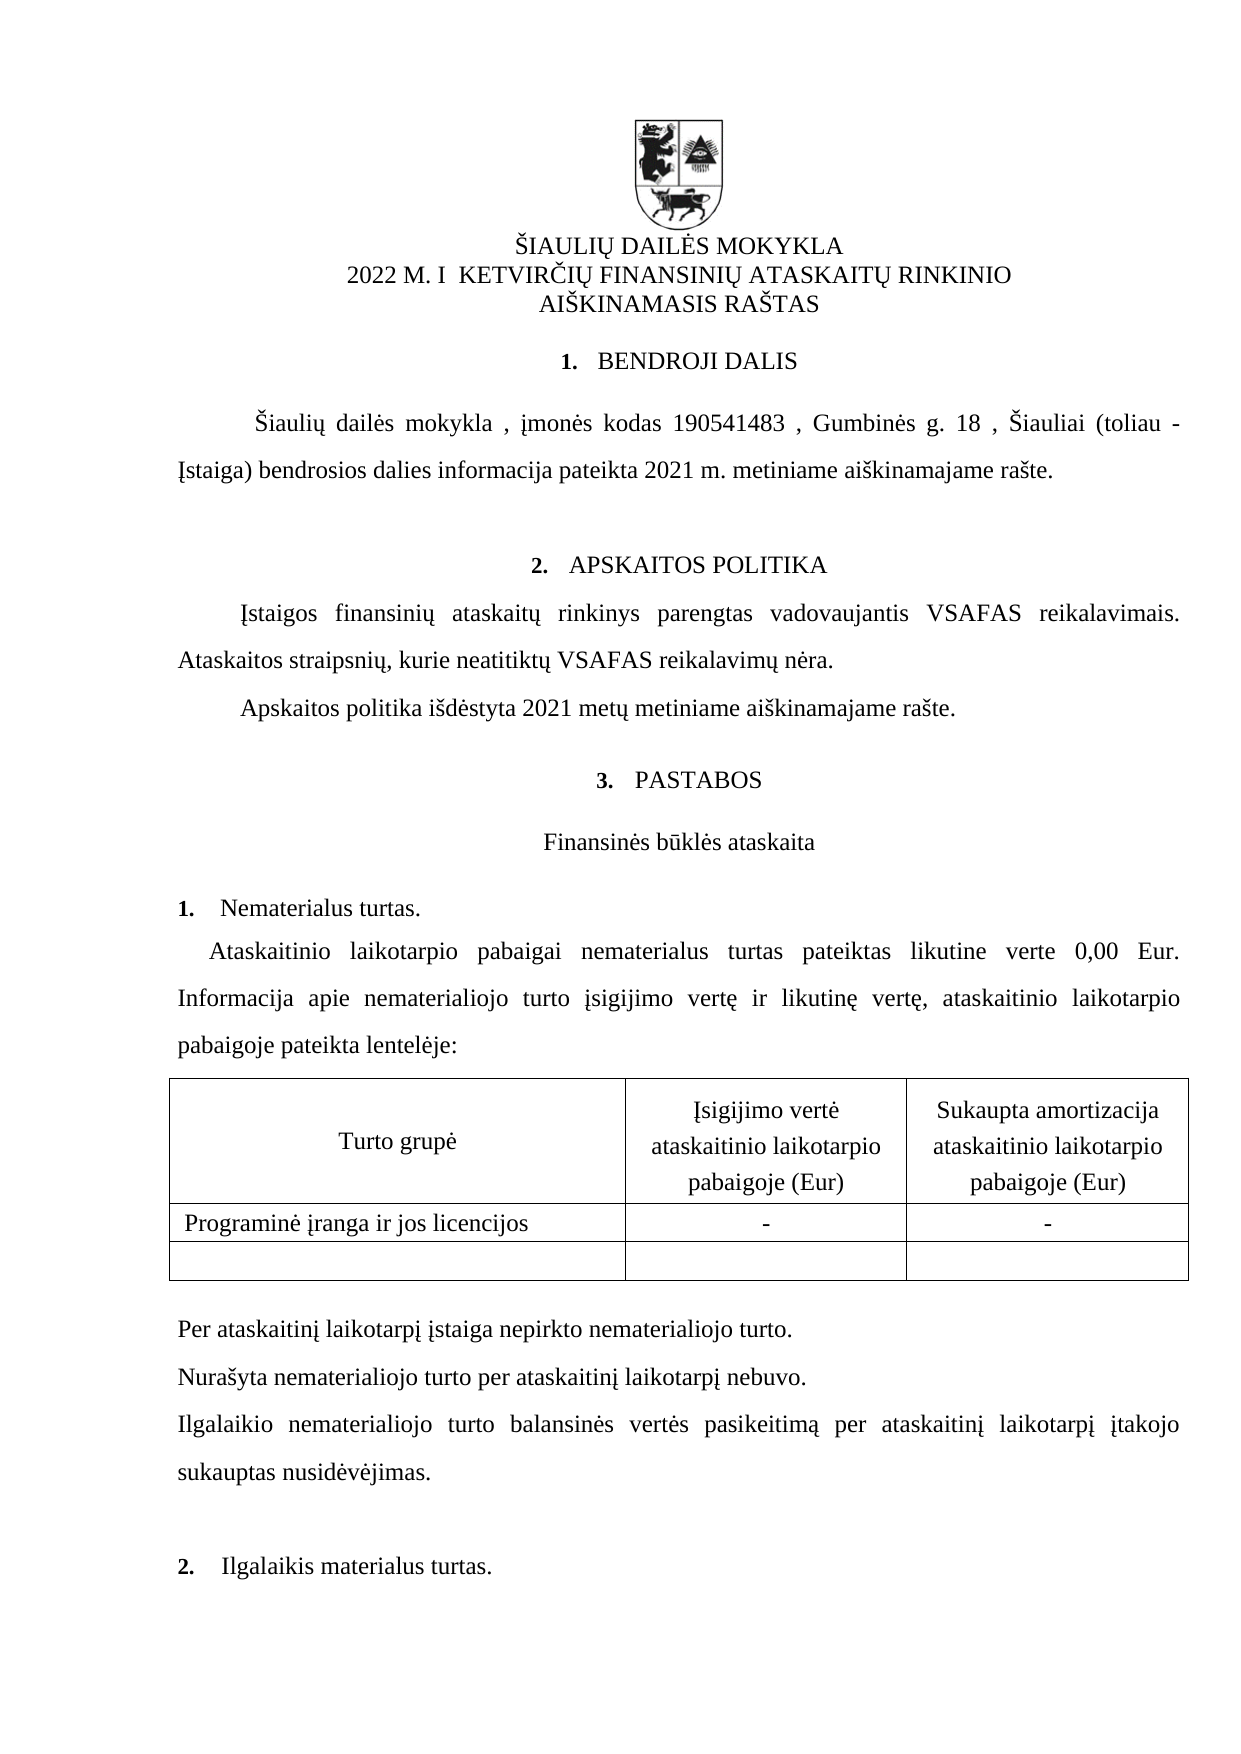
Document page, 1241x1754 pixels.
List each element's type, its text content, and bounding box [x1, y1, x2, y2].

text 2022 M. I KETVIRČIŲ FINANSINIŲ ATASKAITŲ RINKINIO AIŠKINAMASIS RAŠTAS [177, 260, 1181, 317]
table_header Įsigijimo vertė ataskaitinio laikotarpio pabaigoje (Eur) [626, 1079, 906, 1203]
table_cell [626, 1242, 906, 1280]
text Įstaigos finansinių ataskaitų rinkinys parengtas vadovaujantis VSAFAS reikalavimais. Ataskaitos straipsnių, kurie neatitiktų VSAFAS reikalavimų nėra. [177, 598, 1181, 674]
list Ilgalaikis materialus turtas. [177, 1551, 1181, 1580]
table_cell Programinė įranga ir jos licencijos [170, 1204, 625, 1241]
list Nematerialus turtas. [177, 893, 1181, 922]
table_header Turto grupė [170, 1079, 625, 1203]
list PASTABOS [177, 765, 1181, 794]
text Ataskaitinio laikotarpio pabaigai nematerialus turtas pateiktas likutine verte 0,00 Eur. Informacija apie nematerialiojo turto įsigijimo vertę ir likutinę vertę, ataskaitinio laikotarpio pabaigoje pateikta lentelėje: [177, 936, 1181, 1059]
text Per ataskaitinį laikotarpį įstaiga nepirkto nematerialiojo turto. [177, 1314, 1181, 1343]
text Ilgalaikio nematerialiojo turto balansinės vertės pasikeitimą per ataskaitinį laikotarpį įtakojo sukauptas nusidėvėjimas. [177, 1409, 1181, 1485]
text Finansinės būklės ataskaita [177, 827, 1181, 856]
picture [633, 118, 725, 232]
list APSKAITOS POLITIKA [177, 550, 1181, 579]
list BENDROJI DALIS [177, 346, 1181, 375]
text Šiaulių dailės mokykla , įmonės kodas 190541483 , Gumbinės g. 18 , Šiauliai (toliau - Įstaiga) bendrosios dalies informacija pateikta 2021 m. metiniame aiškinamajame rašte. [177, 408, 1181, 484]
table_cell - [907, 1204, 1188, 1241]
text ŠIAULIŲ DAILĖS MOKYKLA [177, 231, 1181, 260]
table_cell [170, 1242, 625, 1280]
text Nurašyta nematerialiojo turto per ataskaitinį laikotarpį nebuvo. [177, 1362, 1181, 1391]
text Apskaitos politika išdėstyta 2021 metų metiniame aiškinamajame rašte. [177, 693, 1181, 721]
table_cell - [626, 1204, 906, 1241]
table_cell [907, 1242, 1188, 1280]
table_header Sukaupta amortizacija ataskaitinio laikotarpio pabaigoje (Eur) [907, 1079, 1188, 1203]
